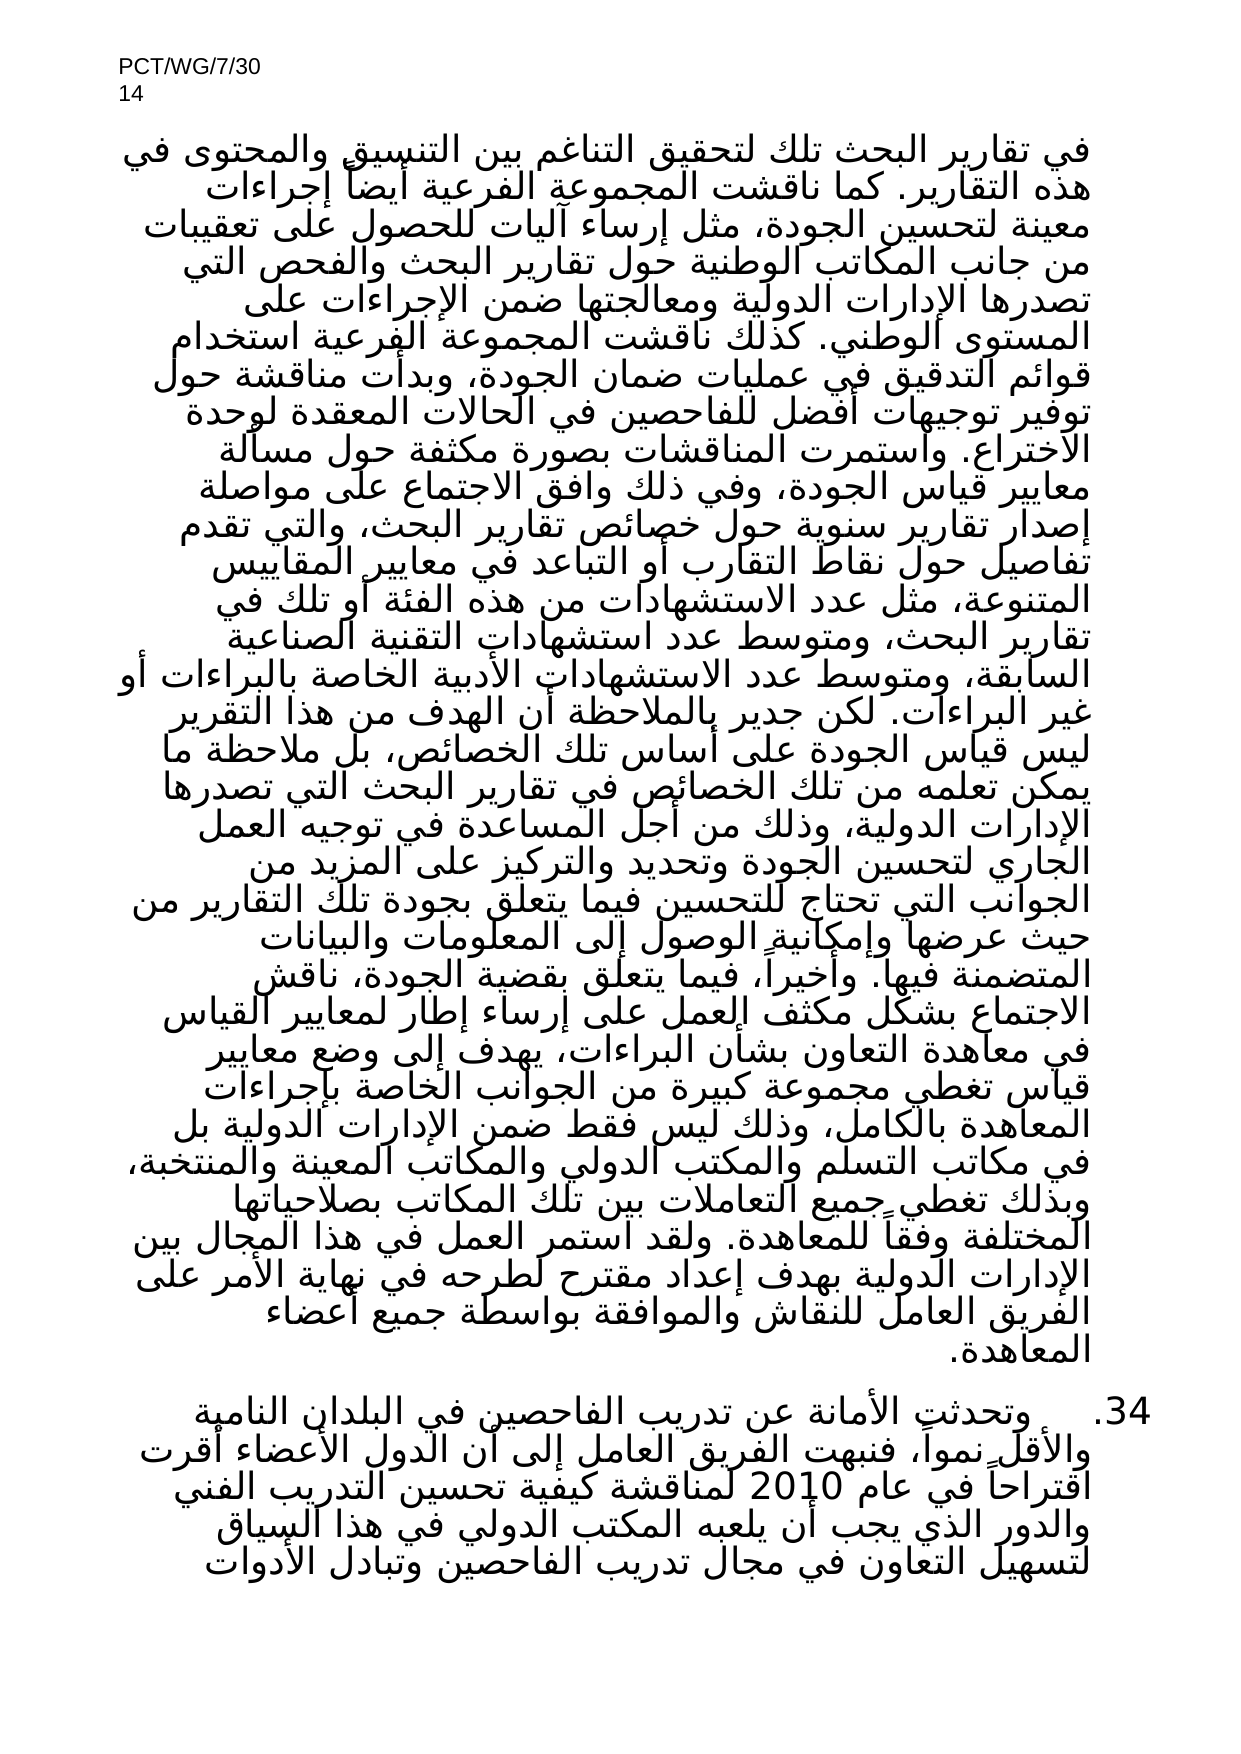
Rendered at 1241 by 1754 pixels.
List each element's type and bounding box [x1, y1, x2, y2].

text [118, 1395, 1092, 1582]
text [118, 132, 1092, 1370]
